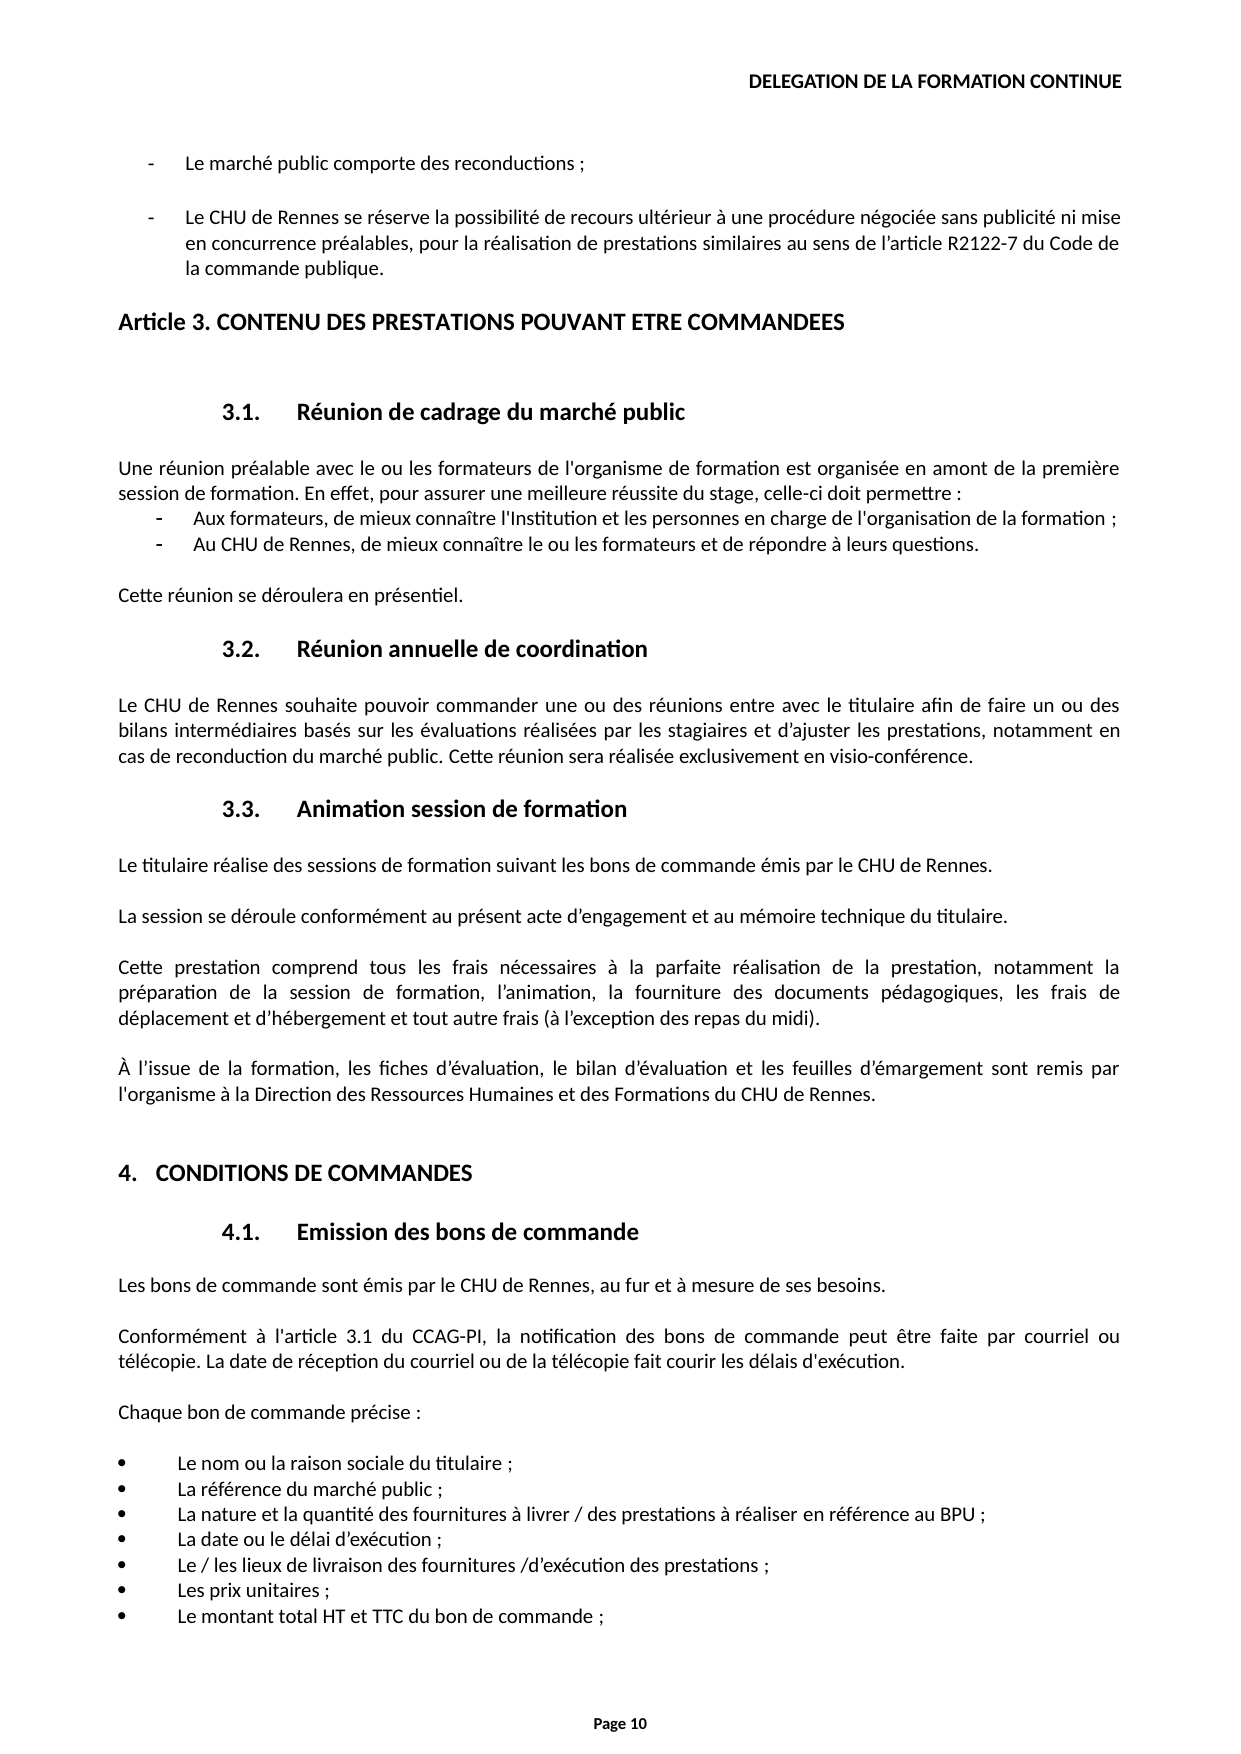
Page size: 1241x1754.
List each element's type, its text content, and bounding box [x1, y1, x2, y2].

text Les bons de commande sont émis par le CHU de Rennes, au fur et à mesure de ses besoins. [118, 1272, 1122, 1298]
list La nature et la quantité des fournitures à livrer / des prestations à réaliser en référence au BPU ; [118, 1501, 1122, 1527]
subtitle Emission des bons de commande [222, 1216, 1122, 1247]
list Le montant total HT et TTC du bon de commande ; [118, 1603, 1122, 1628]
list Le / les lieux de livraison des fournitures /d’exécution des prestations ; [118, 1552, 1122, 1577]
list La référence du marché public ; [118, 1476, 1122, 1501]
list Les prix unitaires ; [118, 1577, 1122, 1603]
subtitle CONDITIONS DE COMMANDES [118, 1157, 1122, 1188]
subtitle Réunion annuelle de coordination [222, 633, 1122, 663]
text Une réunion préalable avec le ou les formateurs de l'organisme de formation est organisée en amont de la première session de formation. En effet, pour assurer une meilleure réussite du stage, celle-ci doit permettre : [118, 455, 1122, 506]
text Le titulaire réalise des sessions de formation suivant les bons de commande émis par le CHU de Rennes. [118, 852, 1122, 878]
list Aux formateurs, de mieux connaître l'Institution et les personnes en charge de l'organisation de la formation ; [156, 506, 1122, 531]
list La date ou le délai d’exécution ; [118, 1527, 1122, 1552]
text Le CHU de Rennes souhaite pouvoir commander une ou des réunions entre avec le titulaire afin de faire un ou des bilans intermédiaires basés sur les évaluations réalisées par les stagiaires et d’ajuster les prestations, notamment en cas de reconduction du marché public. Cette réunion sera réalisée exclusivement en visio-conférence. [118, 692, 1122, 768]
text À l’issue de la formation, les fiches d’évaluation, le bilan d’évaluation et les feuilles d’émargement sont remis par l'organisme à la Direction des Ressources Humaines et des Formations du CHU de Rennes. [118, 1056, 1122, 1106]
text Cette prestation comprend tous les frais nécessaires à la parfaite réalisation de la prestation, notamment la préparation de la session de formation, l’animation, la fourniture des documents pédagogiques, les frais de déplacement et d’hébergement et tout autre frais (à l’exception des repas du midi). [118, 954, 1122, 1030]
subtitle Réunion de cadrage du marché public [222, 396, 1122, 427]
text Conformément à l'article 3.1 du CCAG-PI, la notification des bons de commande peut être faite par courriel ou télécopie. La date de réception du courriel ou de la télécopie fait courir les délais d'exécution. [118, 1323, 1122, 1374]
list Au CHU de Rennes, de mieux connaître le ou les formateurs et de répondre à leurs questions. [156, 531, 1122, 556]
list Le CHU de Rennes se réserve la possibilité de recours ultérieur à une procédure négociée sans publicité ni mise en concurrence préalables, pour la réalisation de prestations similaires au sens de l’article R2122-7 du Code de la commande publique. [148, 202, 1122, 281]
text Cette réunion se déroulera en présentiel. [118, 582, 1122, 607]
text La session se déroule conformément au présent acte d’engagement et au mémoire technique du titulaire. [118, 903, 1122, 928]
subtitle Animation session de formation [222, 794, 1122, 824]
list Le marché public comporte des reconductions ; [148, 148, 1122, 176]
text Chaque bon de commande précise : [118, 1399, 1122, 1425]
list CONTENU DES PRESTATIONS POUVANT ETRE COMMANDEES [118, 306, 1122, 337]
list Le nom ou la raison sociale du titulaire ; [118, 1450, 1122, 1476]
